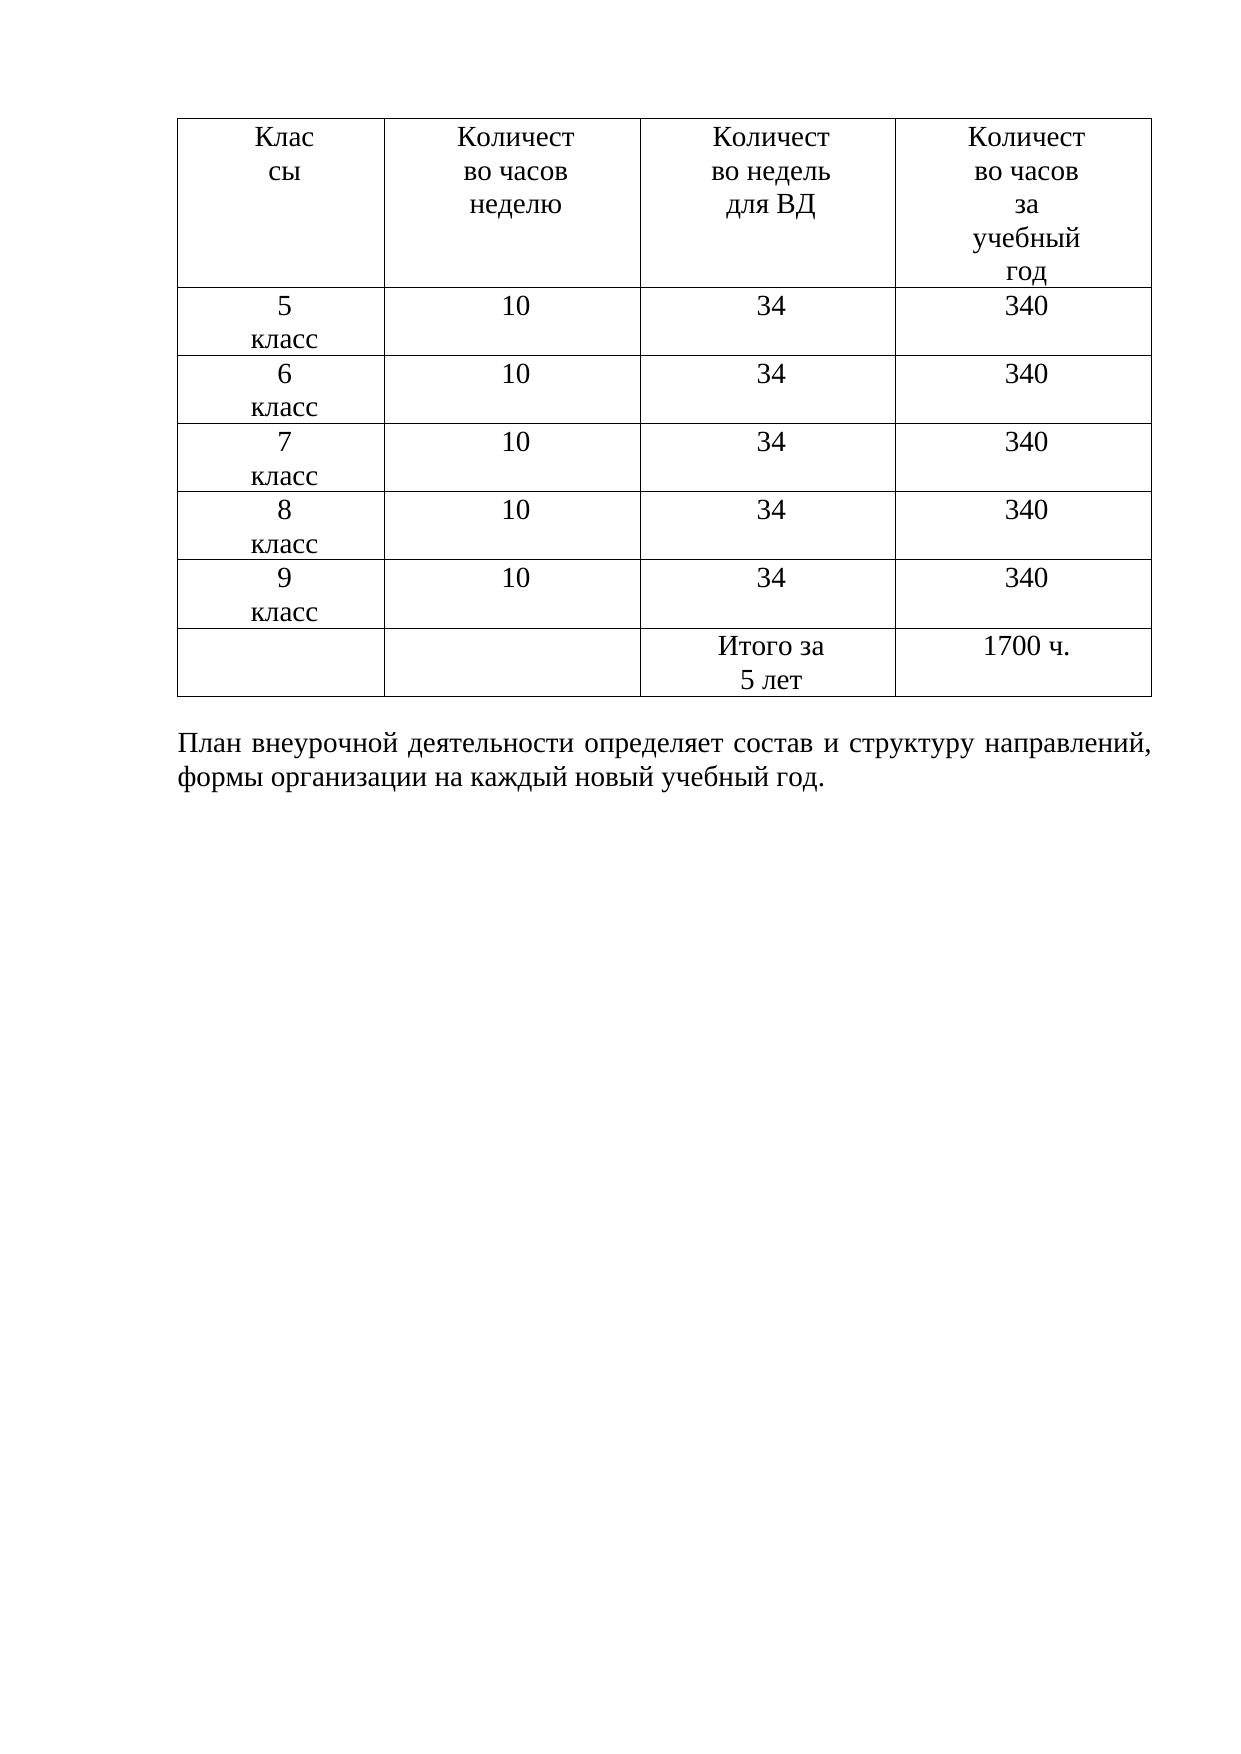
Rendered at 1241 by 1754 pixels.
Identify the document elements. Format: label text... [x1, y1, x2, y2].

table_header Количество недель для ВД [641, 119, 895, 287]
table_header Количество часов за учебный год [896, 119, 1151, 287]
table_cell 34 [641, 356, 895, 423]
table_cell 10 [385, 356, 640, 423]
table_cell 34 [641, 560, 895, 627]
table_cell 34 [641, 492, 895, 559]
table_cell 5 класс [178, 288, 384, 355]
table_cell Итого за 5 лет [641, 629, 895, 696]
table_cell 34 [641, 288, 895, 355]
table_cell 10 [385, 288, 640, 355]
table_cell [385, 629, 640, 696]
table_cell 34 [641, 424, 895, 491]
table_cell [178, 629, 384, 696]
table_cell 6 класс [178, 356, 384, 423]
table_cell 8 класс [178, 492, 384, 559]
table_cell 340 [896, 288, 1151, 355]
table_header Классы [178, 119, 384, 287]
table_cell 340 [896, 560, 1151, 627]
table_cell 7 класс [178, 424, 384, 491]
table_cell 340 [896, 492, 1151, 559]
table_cell 10 [385, 492, 640, 559]
table_cell 10 [385, 560, 640, 627]
table_cell 340 [896, 424, 1151, 491]
table_cell 9 класс [178, 560, 384, 627]
table_cell 340 [896, 356, 1151, 423]
table_cell 10 [385, 424, 640, 491]
text План внеурочной деятельности определяет состав и структуру направлений, формы организации на каждый новый учебный год. [177, 725, 1152, 792]
table_cell 1700 ч. [896, 629, 1151, 696]
table_header Количество часов неделю [385, 119, 640, 287]
